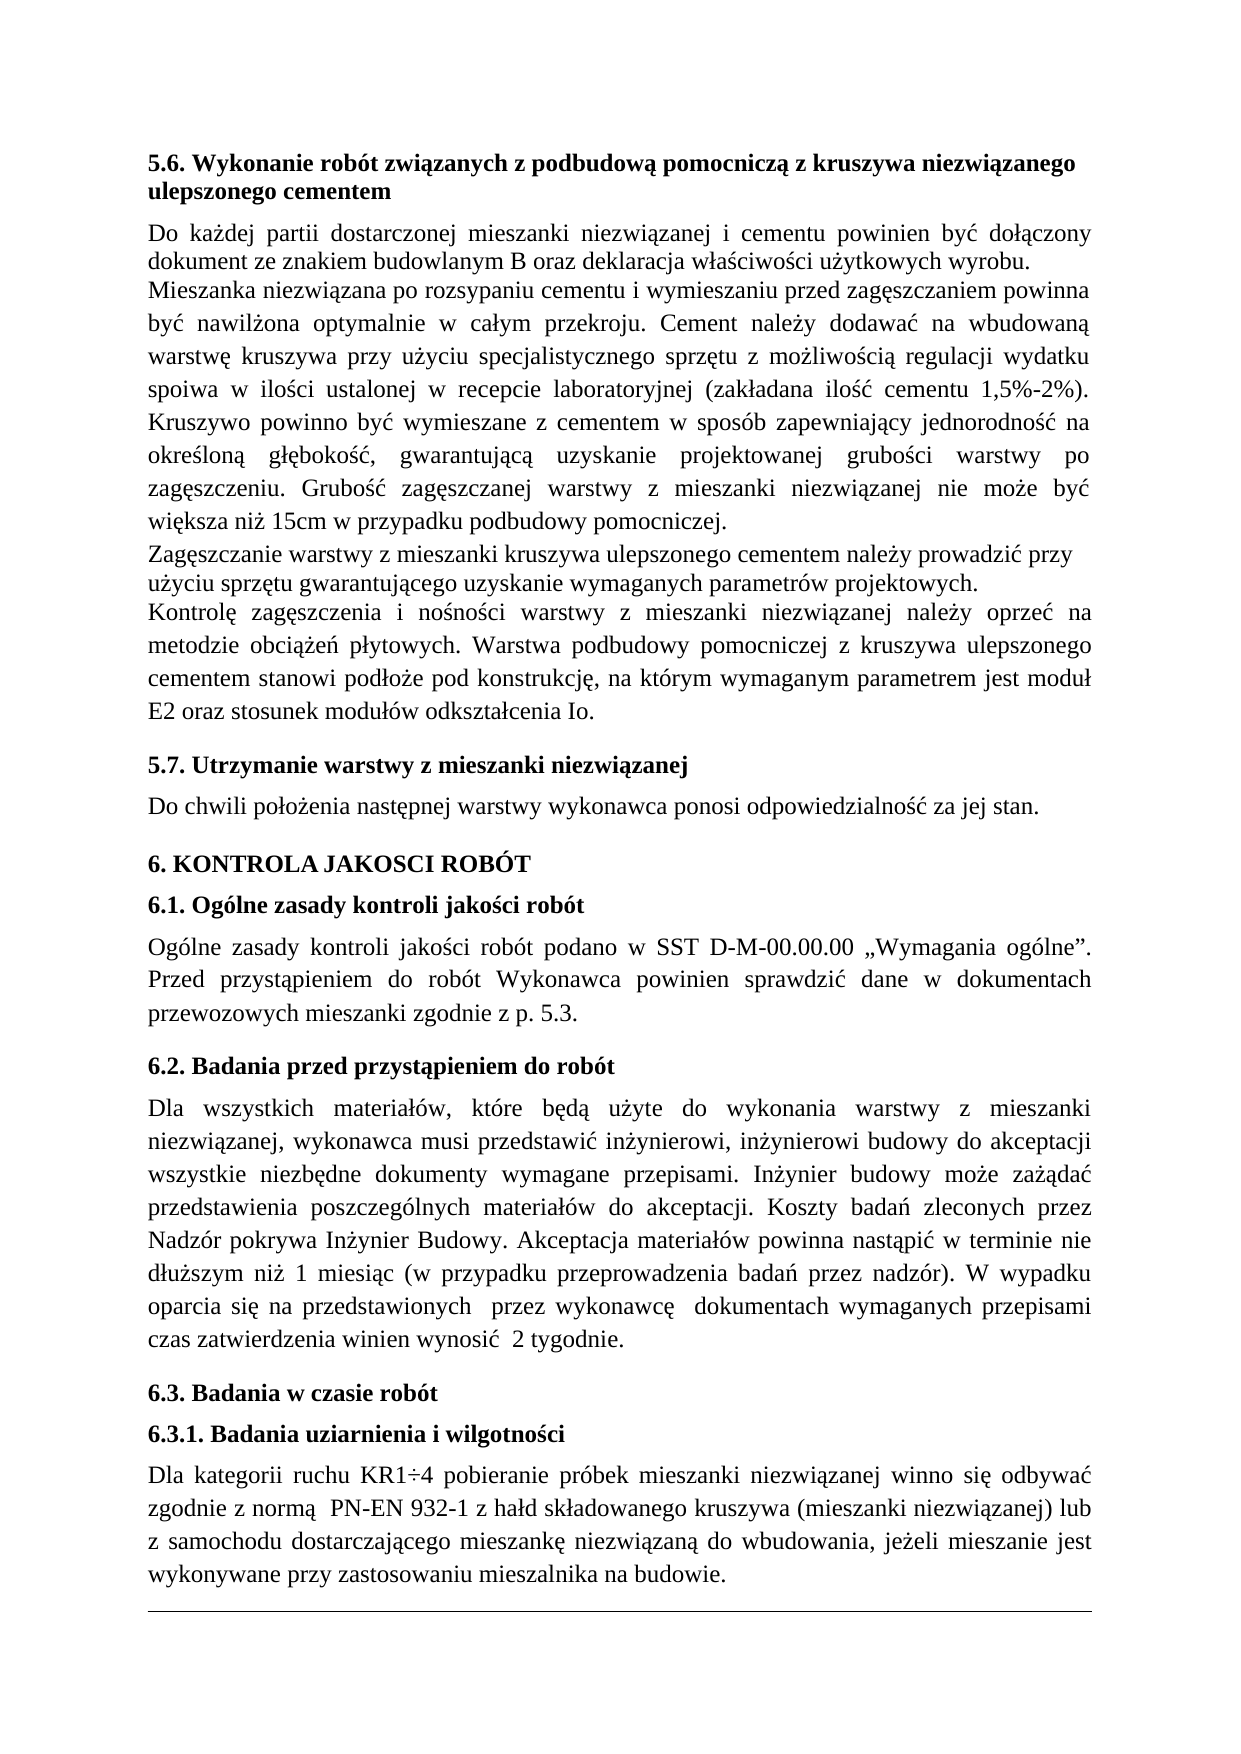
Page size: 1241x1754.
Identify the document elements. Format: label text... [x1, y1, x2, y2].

subtitle Badania uziarnienia i wilgotności [148, 1419, 1092, 1448]
subtitle Ogólne zasady kontroli jakości robót [148, 890, 1092, 919]
text Do każdej partii dostarczonej mieszanki niezwiązanej i cementu powinien być dołączony dokument ze znakiem budowlanym B oraz deklaracja właściwości użytkowych wyrobu. [148, 218, 1092, 275]
subtitle Wykonanie robót związanych z podbudową pomocniczą z kruszywa niezwiązanego ulepszonego cementem [148, 148, 1092, 205]
text Dla wszystkich materiałów, które będą użyte do wykonania warstwy z mieszanki niezwiązanej, wykonawca musi przedstawić inżynierowi, inżynierowi budowy do akceptacji wszystkie niezbędne dokumenty wymagane przepisami. Inżynier budowy może zażądać przedstawienia poszczególnych materiałów do akceptacji. Koszty badań zleconych przez Nadzór pokrywa Inżynier Budowy. Akceptacja materiałów powinna nastąpić w terminie nie dłuższym niż 1 miesiąc (w przypadku przeprowadzenia badań przez nadzór). W wypadku oparcia się na przedstawionych przez wykonawcę dokumentach wymaganych przepisami czas zatwierdzenia winien wynosić 2 tygodnie. [148, 1093, 1092, 1353]
subtitle KONTROLA JAKOSCI ROBÓT [148, 849, 1092, 878]
text Dla kategorii ruchu KR1÷4 pobieranie próbek mieszanki niezwiązanej winno się odbywać zgodnie z normą PN-EN 932-1 z hałd składowanego kruszywa (mieszanki niezwiązanej) lub z samochodu dostarczającego mieszankę niezwiązaną do wbudowania, jeżeli mieszanie jest wykonywane przy zastosowaniu mieszalnika na budowie. [148, 1460, 1092, 1588]
subtitle Badania w czasie robót [148, 1378, 1092, 1406]
text Ogólne zasady kontroli jakości robót podano w SST D-M-00.00.00 „Wymagania ogólne”. Przed przystąpieniem do robót Wykonawca powinien sprawdzić dane w dokumentach przewozowych mieszanki zgodnie z p. 5.3. [148, 932, 1092, 1026]
text Mieszanka niezwiązana po rozsypaniu cementu i wymieszaniu przed zagęszczaniem powinna być nawilżona optymalnie w całym przekroju. Cement należy dodawać na wbudowaną warstwę kruszywa przy użyciu specjalistycznego sprzętu z możliwością regulacji wydatku spoiwa w ilości ustalonej w recepcie laboratoryjnej (zakładana ilość cementu 1,5%-2%). Kruszywo powinno być wymieszane z cementem w sposób zapewniający jednorodność na określoną głębokość, gwarantującą uzyskanie projektowanej grubości warstwy po zagęszczeniu. Grubość zagęszczanej warstwy z mieszanki niezwiązanej nie może być większa niż 15cm w przypadku podbudowy pomocniczej. [148, 275, 1090, 535]
subtitle Badania przed przystąpieniem do robót [148, 1051, 1092, 1080]
text Kontrolę zagęszczenia i nośności warstwy z mieszanki niezwiązanej należy oprzeć na metodzie obciążeń płytowych. Warstwa podbudowy pomocniczej z kruszywa ulepszonego cementem stanowi podłoże pod konstrukcję, na którym wymaganym parametrem jest moduł E2 oraz stosunek modułów odkształcenia Io. [148, 597, 1092, 725]
subtitle Utrzymanie warstwy z mieszanki niezwiązanej [148, 750, 1092, 778]
text Do chwili położenia następnej warstwy wykonawca ponosi odpowiedzialność za jej stan. [148, 791, 1092, 820]
text Zagęszczanie warstwy z mieszanki kruszywa ulepszonego cementem należy prowadzić przy użyciu sprzętu gwarantującego uzyskanie wymaganych parametrów projektowych. [148, 539, 1092, 597]
